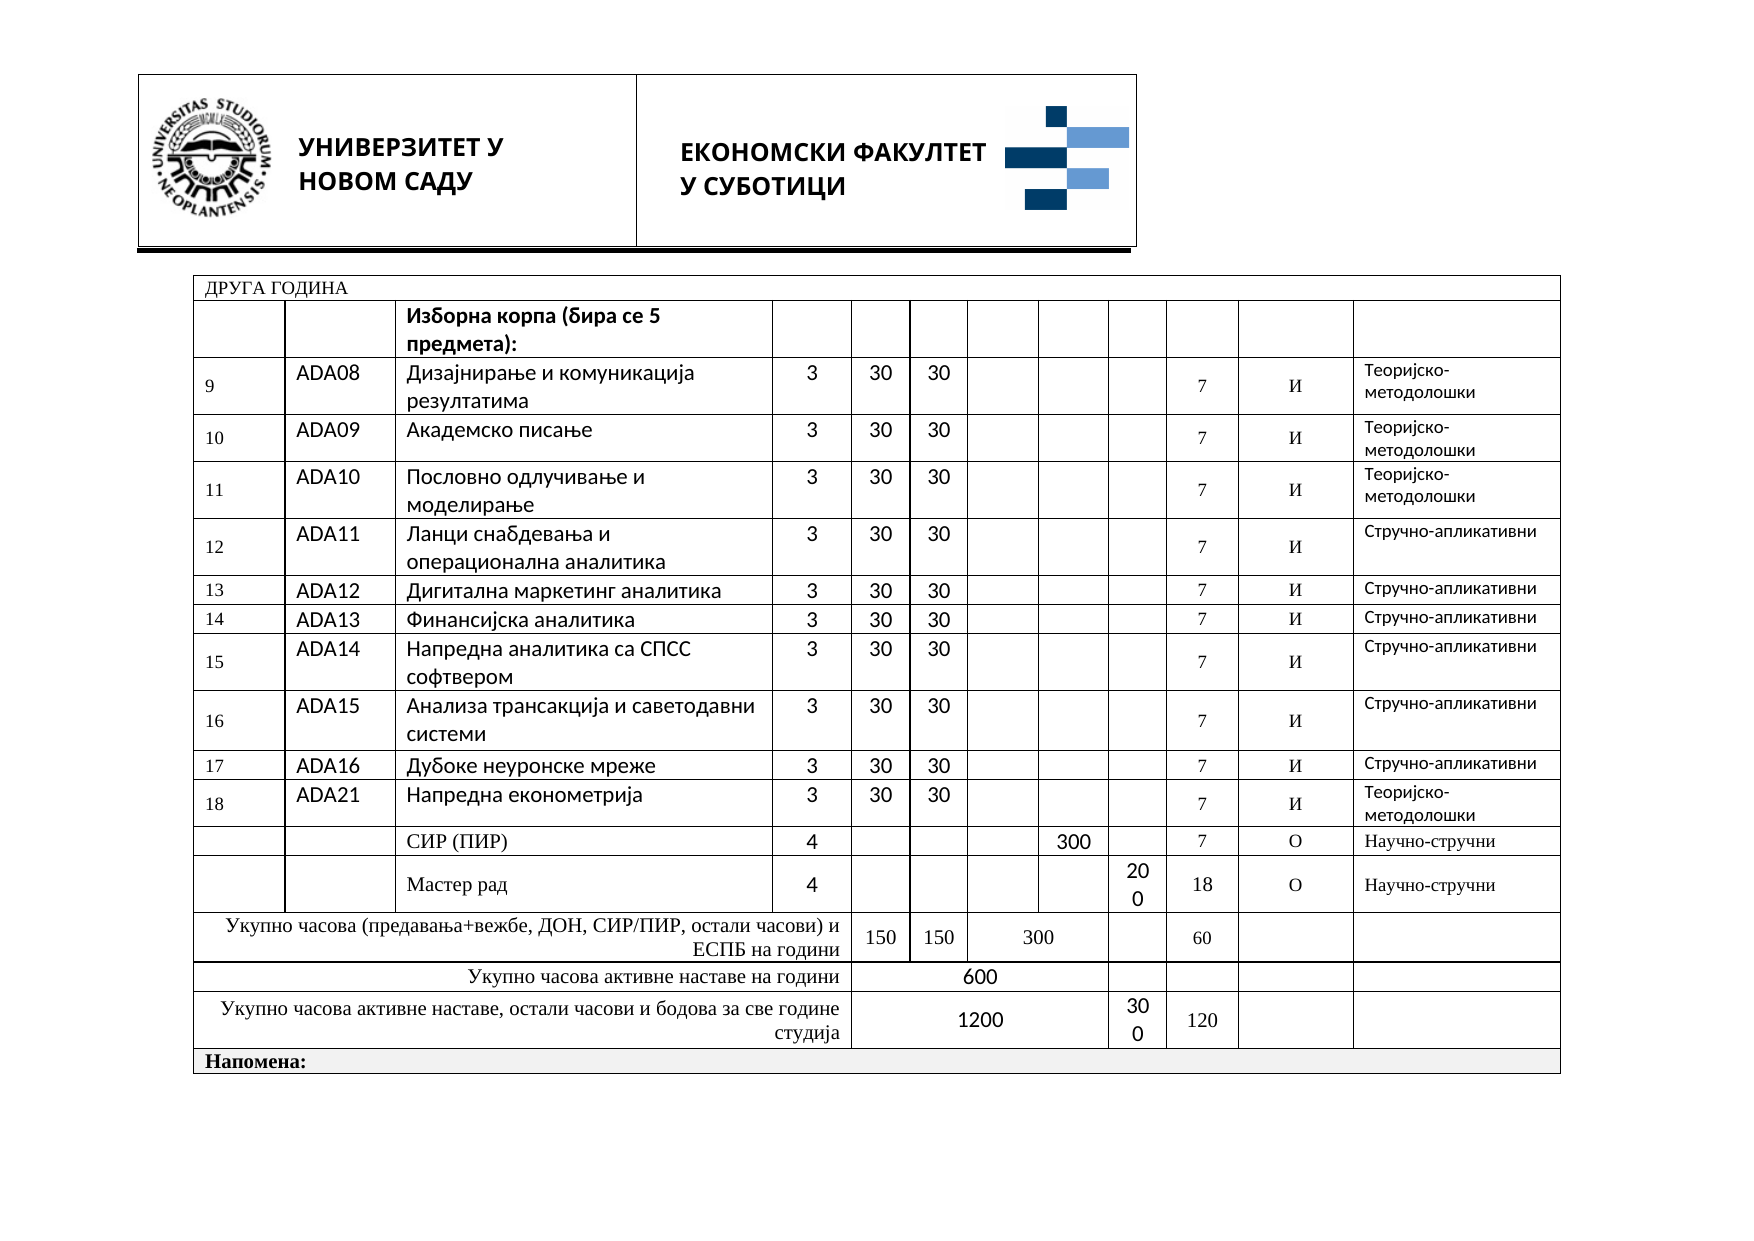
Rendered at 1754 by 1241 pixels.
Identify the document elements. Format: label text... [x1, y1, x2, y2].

table_cell И [1239, 751, 1353, 779]
table_cell 30 [911, 691, 967, 750]
table_cell 18 [194, 780, 284, 826]
table_cell [911, 856, 967, 912]
table_cell 30 [852, 462, 909, 518]
table_cell [968, 605, 1038, 633]
table_cell [1109, 605, 1166, 633]
table_cell [1239, 963, 1353, 991]
table_cell [1039, 301, 1108, 357]
table_cell 4 [773, 827, 851, 855]
table_cell 11 [194, 462, 284, 518]
table_cell [1239, 913, 1353, 961]
table_cell Стручно-апликативни [1354, 519, 1560, 575]
table_cell [1039, 751, 1108, 779]
table_cell ADA12 [286, 576, 395, 604]
table_cell [968, 462, 1038, 518]
table_cell 3 [773, 415, 851, 461]
table_cell ADA16 [286, 751, 395, 779]
table_cell 14 [194, 605, 284, 633]
table_cell Напредна аналитика са СПСС софтвером [396, 634, 772, 690]
table_cell 3 [773, 751, 851, 779]
table_cell [1039, 576, 1108, 604]
table_cell 12 [194, 519, 284, 575]
table_cell И [1239, 605, 1353, 633]
table_cell СИР (ПИР) [396, 827, 772, 855]
table_cell 7 [1167, 519, 1238, 575]
table_cell [194, 827, 284, 855]
table_cell И [1239, 691, 1353, 750]
table_cell [773, 301, 851, 357]
table_cell 300 [1039, 827, 1108, 855]
table_cell 30 [852, 576, 909, 604]
table_cell [968, 856, 1038, 912]
table_cell [1109, 780, 1166, 826]
table_cell [1039, 856, 1108, 912]
table_cell [1109, 358, 1166, 414]
table_cell 3 [773, 358, 851, 414]
table_cell [1354, 301, 1560, 357]
picture [1004, 106, 1130, 210]
table_cell 30 [911, 462, 967, 518]
table_cell [968, 301, 1038, 357]
table_cell [911, 301, 967, 357]
table_cell [1109, 963, 1166, 991]
table_cell [1039, 358, 1108, 414]
table_cell 30 [911, 780, 967, 826]
table_cell [1039, 634, 1108, 690]
table_cell Напредна економетрија [396, 780, 772, 826]
table_cell И [1239, 519, 1353, 575]
table_cell [286, 301, 395, 357]
table_cell [968, 780, 1038, 826]
table_cell 30 [911, 519, 967, 575]
picture [151, 97, 272, 218]
table_cell [968, 358, 1038, 414]
table_cell Научно-стручни [1354, 856, 1560, 912]
table_cell [968, 751, 1038, 779]
table_cell 30 [852, 691, 909, 750]
table_cell 3 [773, 519, 851, 575]
table_cell ADA13 [286, 605, 395, 633]
table_cell Стручно-апликативни [1354, 605, 1560, 633]
table_cell Теоријско-методолошки [1354, 780, 1560, 826]
table_cell [968, 415, 1038, 461]
table_cell [1239, 301, 1353, 357]
table_cell 7 [1167, 358, 1238, 414]
table_cell 150 [852, 913, 909, 961]
table_cell 120 [1167, 992, 1238, 1048]
table_cell [852, 301, 909, 357]
table_cell Дизајнирање и комуникација резултатима [396, 358, 772, 414]
table_cell [1039, 780, 1108, 826]
table_cell 30 [852, 358, 909, 414]
table_cell [1109, 634, 1166, 690]
table_cell 3 [773, 634, 851, 690]
table_cell [852, 856, 909, 912]
table_cell 30 [852, 415, 909, 461]
table_cell 300 [968, 913, 1108, 961]
table_cell 30 [852, 519, 909, 575]
table_cell Изборна корпа (бира се 5 предмета): [396, 301, 772, 357]
table_cell 60 [1167, 913, 1238, 961]
table_cell [286, 856, 395, 912]
table_cell Стручно-апликативни [1354, 634, 1560, 690]
table_cell И [1239, 462, 1353, 518]
table_cell [1239, 992, 1353, 1048]
table_cell [968, 519, 1038, 575]
table_cell Ланци снабдевања и операционална аналитика [396, 519, 772, 575]
table_cell ADA21 [286, 780, 395, 826]
table_cell [1109, 913, 1166, 961]
table_cell ADA10 [286, 462, 395, 518]
table_cell Мастер рад [396, 856, 772, 912]
table_cell 30 [911, 415, 967, 461]
table_cell [1354, 913, 1560, 961]
table_cell 3 [773, 691, 851, 750]
table_cell [968, 634, 1038, 690]
table_cell 600 [852, 963, 1108, 991]
table_cell [1039, 415, 1108, 461]
table_cell 7 [1167, 415, 1238, 461]
table_cell 9 [194, 358, 284, 414]
table_cell 7 [1167, 691, 1238, 750]
table_cell Пословно одлучивање и моделирање [396, 462, 772, 518]
table_cell Теоријско-методолошки [1354, 462, 1560, 518]
table_cell И [1239, 576, 1353, 604]
table_cell ADA15 [286, 691, 395, 750]
table_cell [1039, 605, 1108, 633]
table_cell Теоријско-методолошки [1354, 358, 1560, 414]
table_cell [1354, 963, 1560, 991]
table_cell 3 [773, 605, 851, 633]
table_cell [194, 856, 284, 912]
table_cell Академско писање [396, 415, 772, 461]
table_cell 30 [911, 751, 967, 779]
table_cell И [1239, 358, 1353, 414]
table_cell 30 [911, 576, 967, 604]
table_cell 30 [852, 751, 909, 779]
table_cell [1109, 691, 1166, 750]
table_cell 30 [911, 634, 967, 690]
table_cell [1109, 462, 1166, 518]
table_cell Дигитална маркетинг аналитика [396, 576, 772, 604]
table_cell Дубоке неуронске мреже [396, 751, 772, 779]
table_cell Стручно-апликативни [1354, 576, 1560, 604]
table_cell [1167, 963, 1238, 991]
table_cell Укупно часова (предавања+вежбе, ДОН, СИР/ПИР, остали часови) и ЕСПБ на години [194, 913, 851, 961]
table_cell Научно-стручни [1354, 827, 1560, 855]
table_cell 17 [194, 751, 284, 779]
table_cell [852, 827, 909, 855]
table_cell Теоријско-методолошки [1354, 415, 1560, 461]
table_cell Финансијска аналитика [396, 605, 772, 633]
table_cell 300 [1109, 992, 1166, 1048]
table_cell [1109, 827, 1166, 855]
table_cell [1354, 992, 1560, 1048]
table_cell [194, 301, 284, 357]
table_cell ADA08 [286, 358, 395, 414]
table_cell 150 [911, 913, 967, 961]
table_cell 7 [1167, 462, 1238, 518]
table_cell 30 [911, 605, 967, 633]
table_cell [1167, 301, 1238, 357]
table_cell 13 [194, 576, 284, 604]
table_cell И [1239, 634, 1353, 690]
table_cell ADA14 [286, 634, 395, 690]
table_cell 200 [1109, 856, 1166, 912]
table_cell ADA11 [286, 519, 395, 575]
table_cell ADA09 [286, 415, 395, 461]
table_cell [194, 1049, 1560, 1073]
table_cell [1039, 462, 1108, 518]
table_cell 10 [194, 415, 284, 461]
table_cell 30 [852, 605, 909, 633]
table_cell 16 [194, 691, 284, 750]
table_cell 15 [194, 634, 284, 690]
table_cell Стручно-апликативни [1354, 751, 1560, 779]
table_cell 7 [1167, 634, 1238, 690]
table_cell [968, 691, 1038, 750]
table_cell 30 [911, 358, 967, 414]
table_cell 7 [1167, 780, 1238, 826]
table_cell [1109, 301, 1166, 357]
table_cell [286, 827, 395, 855]
table_cell 7 [1167, 576, 1238, 604]
table_cell О [1239, 827, 1353, 855]
table_cell 30 [852, 634, 909, 690]
table_cell 7 [1167, 827, 1238, 855]
table_cell Анализа трансакција и саветодавни системи [396, 691, 772, 750]
table_cell [1039, 691, 1108, 750]
table_cell [1109, 415, 1166, 461]
table_cell Укупно часова активне наставе, остали часови и бодова за све године студија [194, 992, 851, 1048]
table_cell 7 [1167, 751, 1238, 779]
table_cell [1109, 519, 1166, 575]
table_cell О [1239, 856, 1353, 912]
table_cell Укупно часова активне наставе на години [194, 963, 851, 991]
table_cell 30 [852, 780, 909, 826]
table_cell 7 [1167, 605, 1238, 633]
table_cell ДРУГА ГОДИНА [194, 276, 1560, 300]
table_cell 1200 [852, 992, 1108, 1048]
table_cell И [1239, 780, 1353, 826]
table_cell [1109, 576, 1166, 604]
table_cell 3 [773, 780, 851, 826]
table_cell Стручно-апликативни [1354, 691, 1560, 750]
table_cell 18 [1167, 856, 1238, 912]
table_cell [1039, 519, 1108, 575]
table_cell [968, 827, 1038, 855]
table_cell [968, 576, 1038, 604]
table_cell [1109, 751, 1166, 779]
table_cell [911, 827, 967, 855]
table_cell И [1239, 415, 1353, 461]
table_cell 3 [773, 462, 851, 518]
table_cell 4 [773, 856, 851, 912]
table_cell 3 [773, 576, 851, 604]
